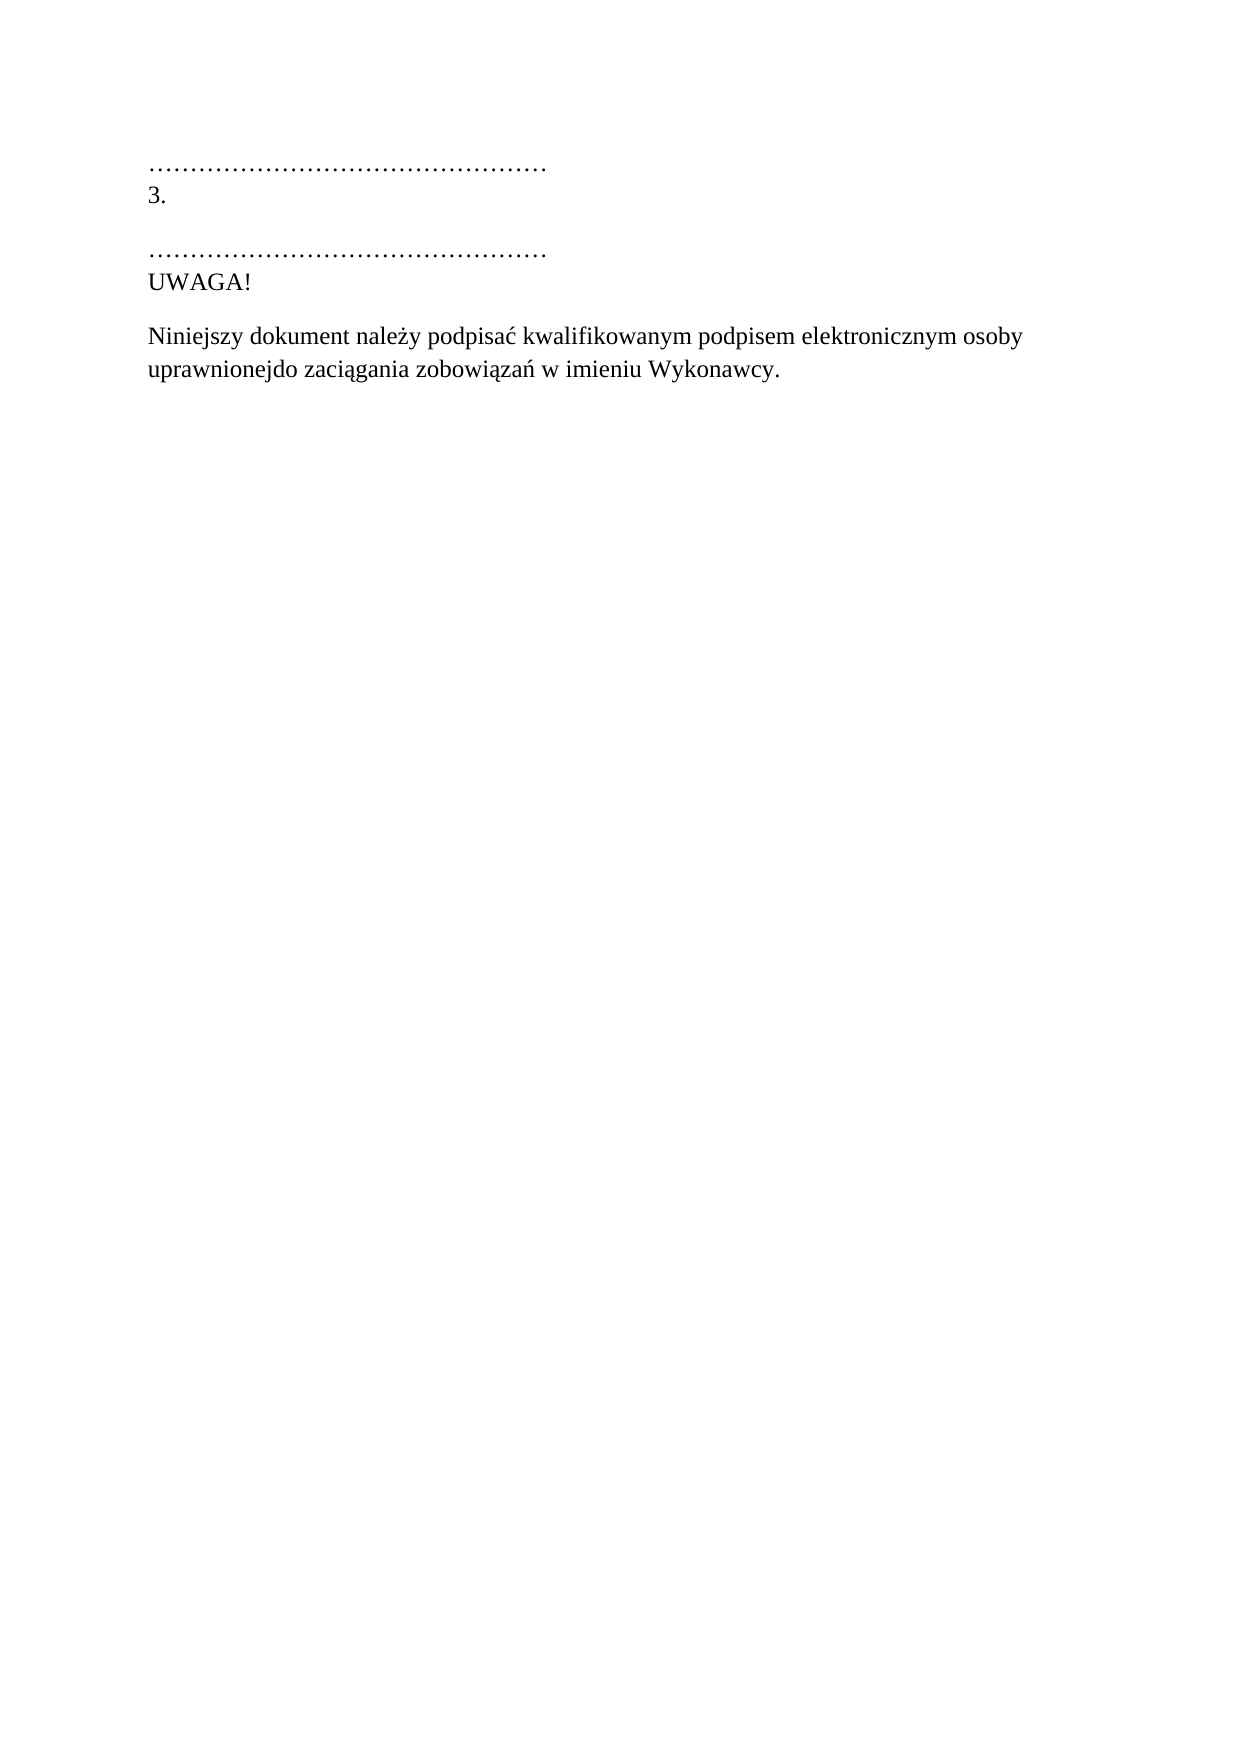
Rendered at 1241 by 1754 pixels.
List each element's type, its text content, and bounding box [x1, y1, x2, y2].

text ………………………………………… 3. [148, 148, 1093, 209]
text Niniejszy dokument należy podpisać kwalifikowanym podpisem elektronicznym osoby uprawnionejdo zaciągania zobowiązań w imieniu Wykonawcy. [148, 321, 1093, 415]
text ………………………………………… UWAGA! [148, 234, 1093, 296]
